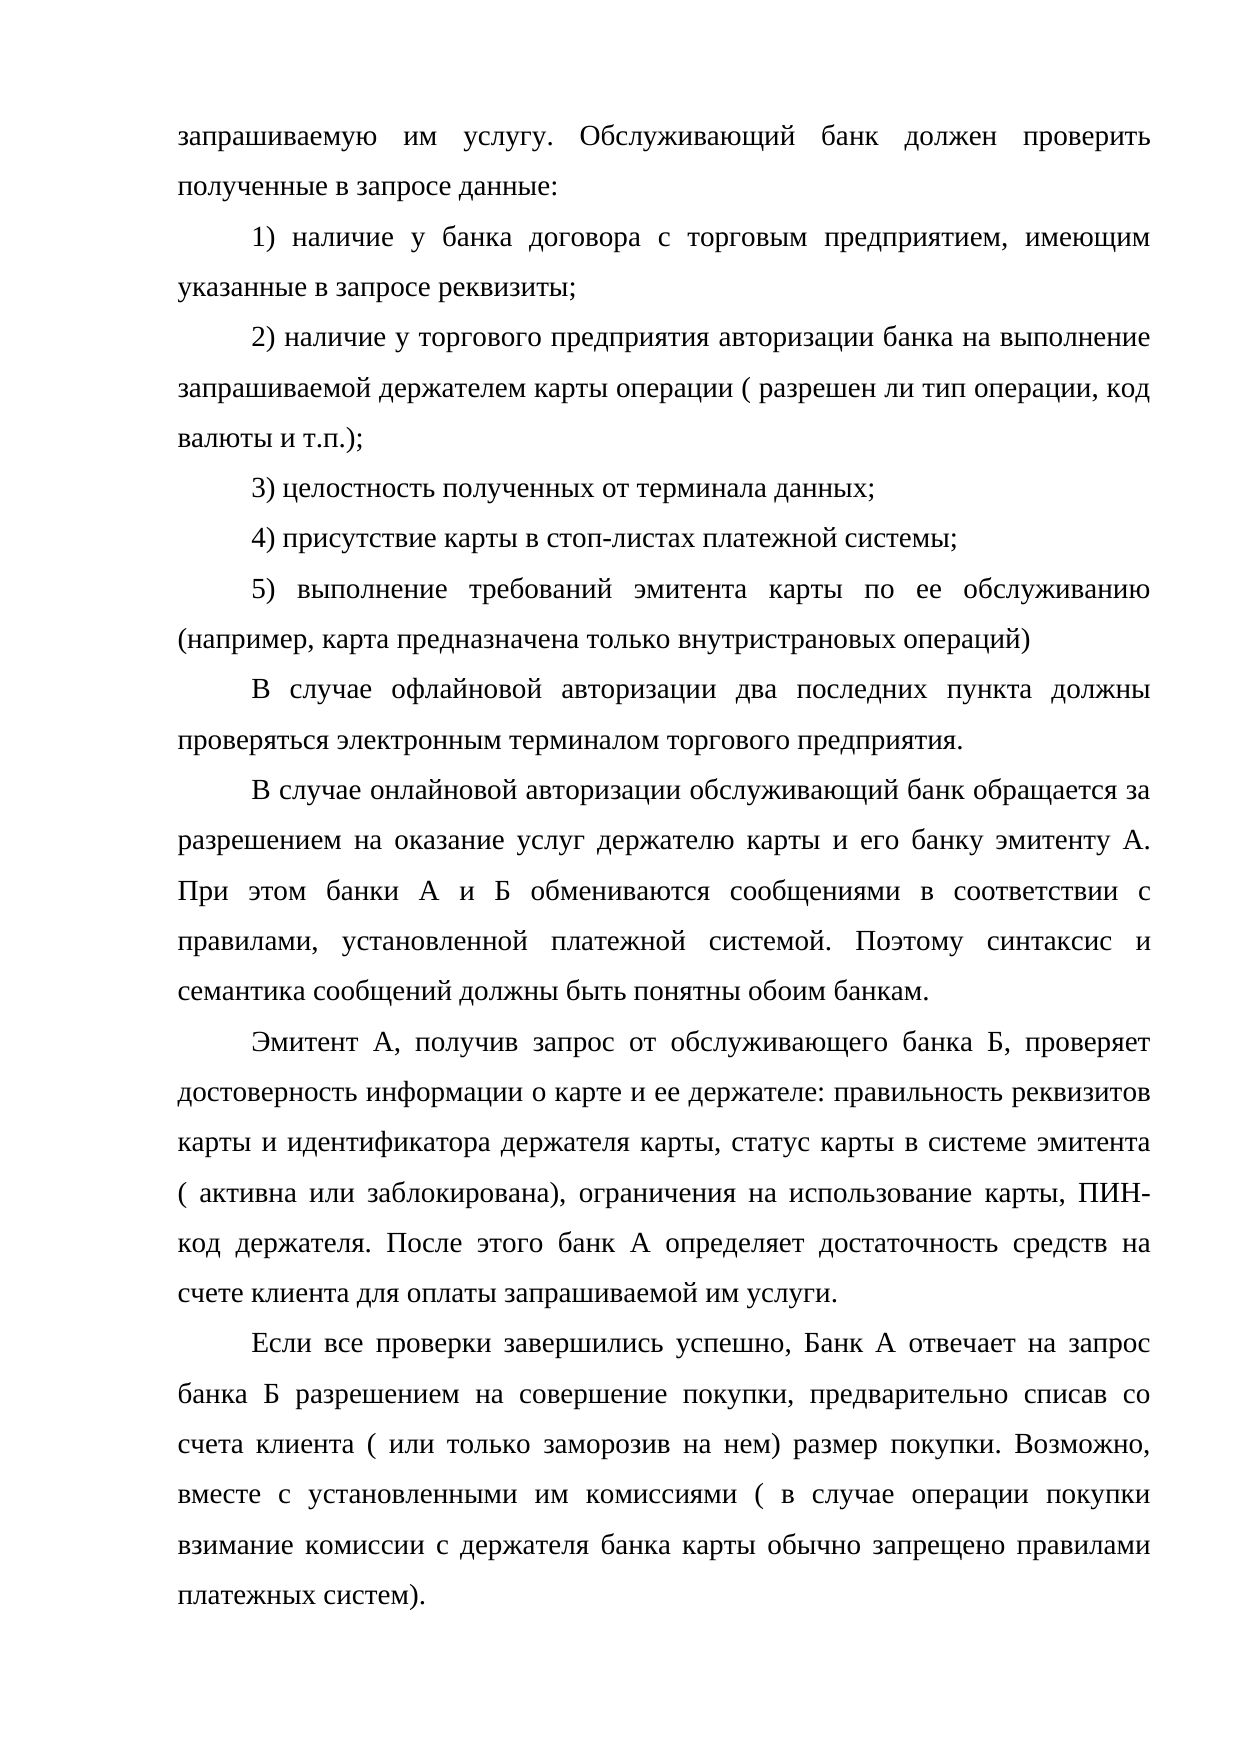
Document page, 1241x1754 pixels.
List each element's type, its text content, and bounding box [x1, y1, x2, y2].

text 3) целостность полученных от терминала данных; [177, 470, 1152, 504]
text В случае офлайновой авторизации два последних пункта должны проверяться электронным терминалом торгового предприятия. [177, 672, 1152, 755]
text 5) выполнение требований эмитента карты по ее обслуживанию (например, карта предназначена только внутристрановых операций) [177, 571, 1152, 655]
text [177, 118, 1152, 202]
text В случае онлайновой авторизации обслуживающий банк обращается за разрешением на оказание услуг держателю карты и его банку эмитенту А. При этом банки А и Б обмениваются сообщениями в соответствии с правилами, установленной платежной системой. Поэтому синтаксис и семантика сообщений должны быть понятны обоим банкам. [177, 772, 1152, 1007]
text 4) присутствие карты в стоп-листах платежной системы; [177, 521, 1152, 554]
text Если все проверки завершились успешно, Банк А отвечает на запрос банка Б разрешением на совершение покупки, предварительно списав со счета клиента ( или только заморозив на нем) размер покупки. Возможно, вместе с установленными им комиссиями ( в случае операции покупки взимание комиссии с держателя банка карты обычно запрещено правилами платежных систем). [177, 1326, 1152, 1611]
text 1) наличие у банка договора с торговым предприятием, имеющим указанные в запросе реквизиты; [177, 219, 1152, 303]
text Эмитент А, получив запрос от обслуживающего банка Б, проверяет достоверность информации о карте и ее держателе: правильность реквизитов карты и идентификатора держателя карты, статус карты в системе эмитента ( активна или заблокирована), ограничения на использование карты, ПИН-код держателя. После этого банк А определяет достаточность средств на счете клиента для оплаты запрашиваемой им услуги. [177, 1024, 1152, 1309]
text 2) наличие у торгового предприятия авторизации банка на выполнение запрашиваемой держателем карты операции ( разрешен ли тип операции, код валюты и т.п.); [177, 319, 1152, 453]
